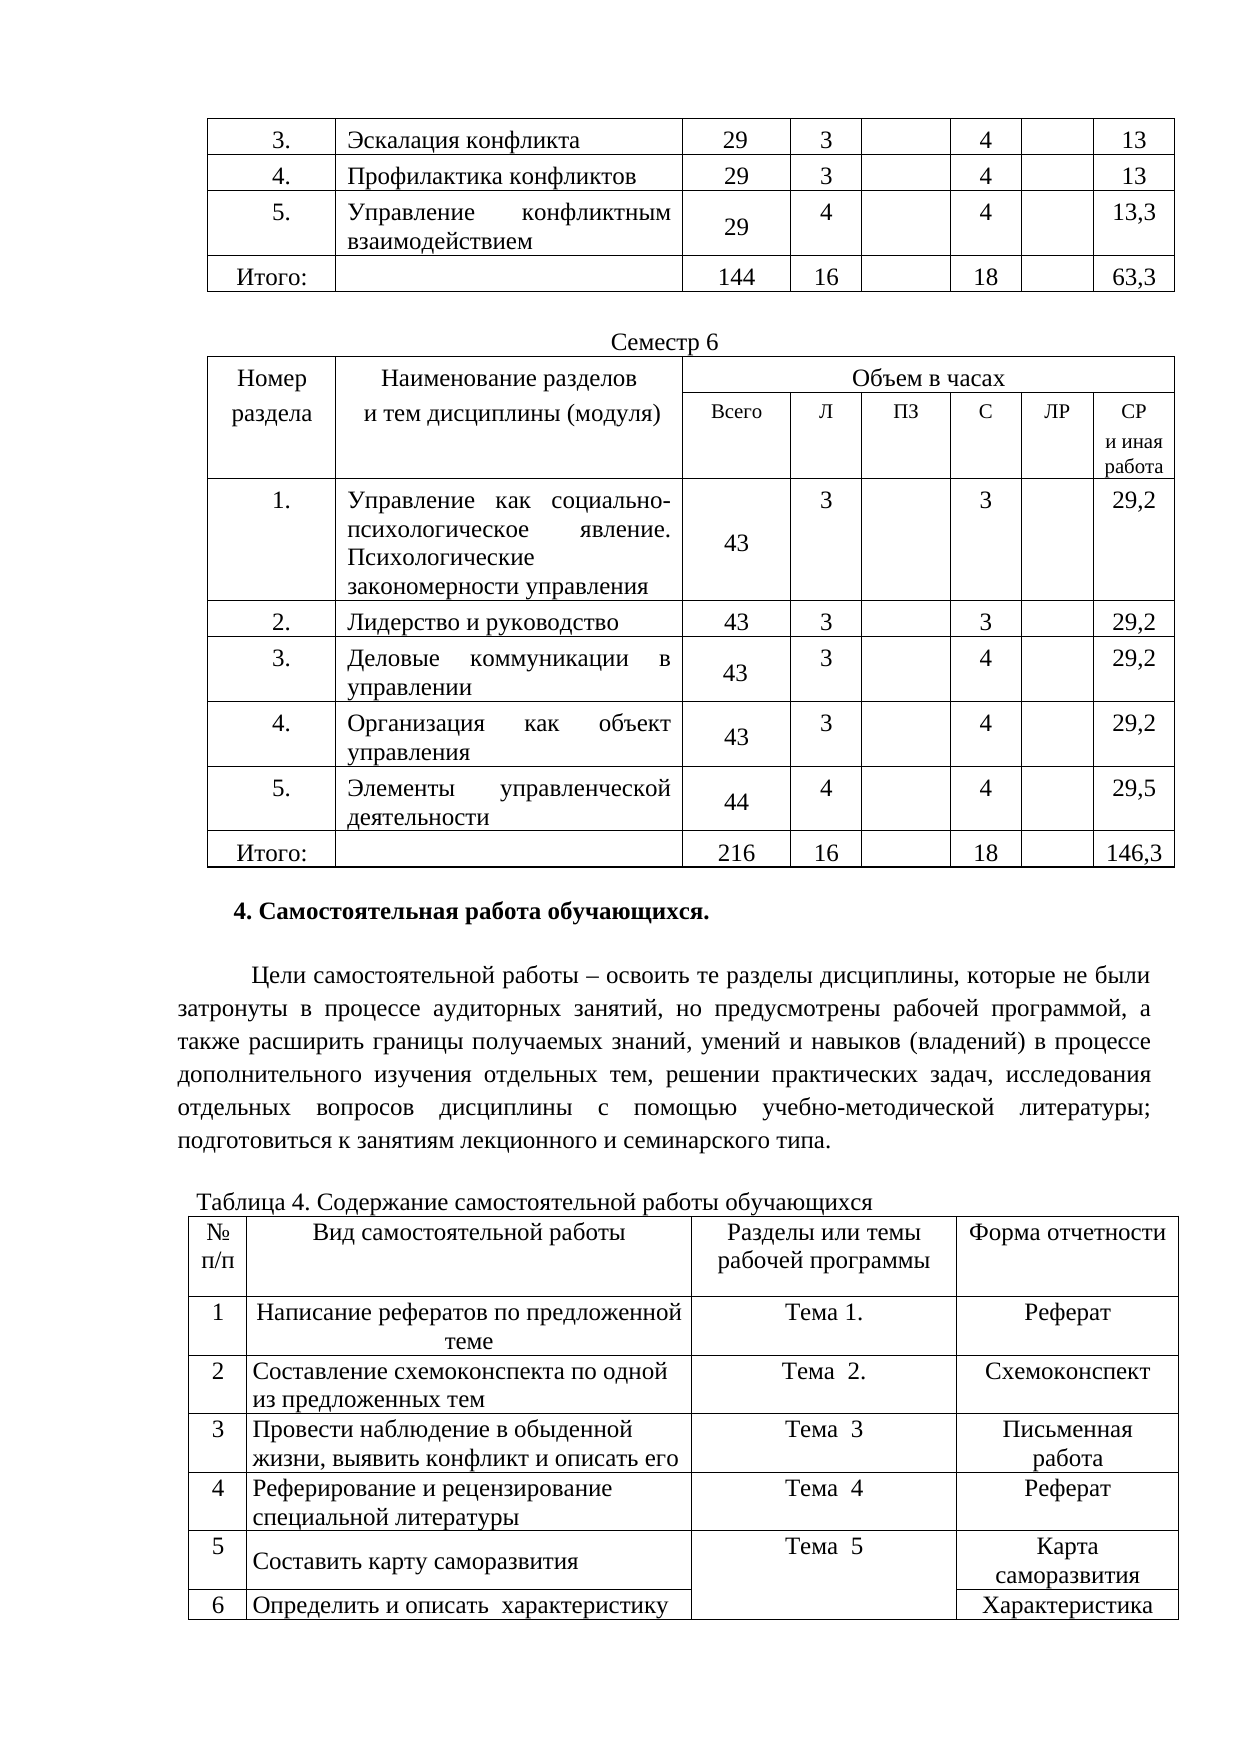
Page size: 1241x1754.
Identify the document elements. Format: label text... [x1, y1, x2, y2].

table_cell 43 [683, 601, 790, 636]
table_cell 146,3 [1094, 831, 1174, 866]
table_cell 18 [951, 256, 1021, 291]
table_cell 29 [683, 191, 790, 255]
table_cell [1022, 637, 1093, 701]
table_cell [336, 256, 682, 291]
table_cell 4 [951, 191, 1021, 255]
table_cell 216 [683, 831, 790, 866]
text Семестр 6 [177, 327, 1152, 356]
table_cell 3 [951, 601, 1021, 636]
table_cell Управление конфликтным взаимодействием [336, 191, 682, 255]
table_cell Тема 1. [692, 1297, 956, 1355]
table_cell [1022, 155, 1093, 190]
subtitle Таблица 4. Содержание самостоятельной работы обучающихся [177, 1187, 1152, 1216]
table_cell Составить карту саморазвития [247, 1531, 691, 1589]
table_cell 3 [791, 479, 861, 600]
table_cell 44 [683, 767, 790, 830]
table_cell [957, 1590, 1178, 1619]
table_cell 1 [189, 1297, 246, 1355]
table_cell Провести наблюдение в обыденной жизни, выявить конфликт и описать его [247, 1414, 691, 1472]
table_cell [862, 256, 950, 291]
table_cell Тема 2. [692, 1356, 956, 1413]
table_cell 43 [683, 637, 790, 701]
table_cell [862, 479, 950, 600]
table_cell 43 [683, 702, 790, 766]
table_cell Итого: [208, 831, 335, 866]
table_cell 16 [791, 831, 861, 866]
table_cell С [951, 393, 1021, 478]
table_cell [1022, 767, 1093, 830]
table_cell 4 [791, 191, 861, 255]
table_cell Всего [683, 393, 790, 478]
table_cell Схемоконспект [957, 1356, 1178, 1413]
table_cell 29 [683, 119, 790, 154]
table_cell 18 [951, 831, 1021, 866]
table_cell СР и иная работа [1094, 393, 1174, 478]
table_cell Профилактика конфликтов [336, 155, 682, 190]
table_cell Организация как объект управления [336, 702, 682, 766]
table_cell 29 [683, 155, 790, 190]
table_cell Реферат [957, 1473, 1178, 1530]
table_cell 144 [683, 256, 790, 291]
table_cell 13 [1094, 155, 1174, 190]
table_cell Карта саморазвития [957, 1531, 1178, 1589]
table_cell [862, 601, 950, 636]
table_cell 4 [951, 702, 1021, 766]
table_cell [862, 637, 950, 701]
table_cell Тема 3 [692, 1414, 956, 1472]
table_cell 3 [951, 479, 1021, 600]
table_cell 13,3 [1094, 191, 1174, 255]
text Цели самостоятельной работы – освоить те разделы дисциплины, которые не были затронуты в процессе аудиторных занятий, но предусмотрены рабочей программой, а также расширить границы получаемых знаний, умений и навыков (владений) в процессе дополнительного изучения отдельных тем, решении практических задач, исследования отдельных вопросов дисциплины с помощью учебно-методической литературы; подготовиться к занятиям лекционного и семинарского типа. [177, 960, 1152, 1154]
table_cell 29,5 [1094, 767, 1174, 830]
table_cell [862, 191, 950, 255]
table_cell 4 [951, 119, 1021, 154]
table_cell Реферат [957, 1297, 1178, 1355]
table_cell [862, 702, 950, 766]
table_cell [208, 702, 335, 766]
table_header № п/п [189, 1217, 246, 1296]
table_cell 13 [1094, 119, 1174, 154]
table_cell [1022, 601, 1093, 636]
table_cell 4 [951, 155, 1021, 190]
table_cell Составление схемоконспекта по одной из предложенных тем [247, 1356, 691, 1413]
table_cell 3 [791, 601, 861, 636]
table_cell [208, 479, 335, 600]
table_header Разделы или темы рабочей программы [692, 1217, 956, 1296]
table_cell [1022, 119, 1093, 154]
table_cell Тема 5 [692, 1531, 956, 1619]
table_cell [208, 191, 335, 255]
table_cell Деловые коммуникации в управлении [336, 637, 682, 701]
table_cell Элементы управленческой деятельности [336, 767, 682, 830]
table_cell [862, 767, 950, 830]
table_cell ЛР [1022, 393, 1093, 478]
table_cell 29,2 [1094, 601, 1174, 636]
table_cell 6 [189, 1590, 246, 1619]
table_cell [247, 1590, 691, 1619]
table_cell 5 [189, 1531, 246, 1589]
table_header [336, 357, 682, 478]
table_cell [862, 831, 950, 866]
table_cell ПЗ [862, 393, 950, 478]
table_cell Написание рефератов по предложенной теме [247, 1297, 691, 1355]
table_cell [208, 637, 335, 701]
table_cell [1022, 191, 1093, 255]
table_cell 16 [791, 256, 861, 291]
table_header Форма отчетности [957, 1217, 1178, 1296]
table_cell Л [791, 393, 861, 478]
table_header Номер раздела [208, 357, 335, 478]
table_cell 2 [189, 1356, 246, 1413]
table_cell 3 [791, 155, 861, 190]
table_cell Лидерство и руководство [336, 601, 682, 636]
table_cell Итого: [208, 256, 335, 291]
table_cell [1022, 831, 1093, 866]
table_cell [208, 601, 335, 636]
table_header Вид самостоятельной работы [247, 1217, 691, 1296]
table_cell Письменная работа [957, 1414, 1178, 1472]
table_header Объем в часах [683, 357, 1174, 392]
table_cell 4 [791, 767, 861, 830]
table_cell Тема 4 [692, 1473, 956, 1530]
table_cell 4 [951, 767, 1021, 830]
table_cell [1022, 702, 1093, 766]
table_cell 3 [189, 1414, 246, 1472]
table_cell 4 [951, 637, 1021, 701]
table_cell 63,3 [1094, 256, 1174, 291]
table_cell Управление как социально-психологическое явление. Психологические закономерности управления [336, 479, 682, 600]
table_cell [208, 119, 335, 154]
table_cell 29,2 [1094, 479, 1174, 600]
table_cell [208, 767, 335, 830]
table_cell [1022, 256, 1093, 291]
table_cell 29,2 [1094, 637, 1174, 701]
table_cell 3 [791, 637, 861, 701]
table_cell [862, 119, 950, 154]
table_cell [208, 155, 335, 190]
table_cell [336, 831, 682, 866]
table_cell Реферирование и рецензирование специальной литературы [247, 1473, 691, 1530]
table_cell Эскалация конфликта [336, 119, 682, 154]
text 4. Самостоятельная работа обучающихся. [177, 896, 1152, 925]
table_cell 3 [791, 119, 861, 154]
table_cell 3 [791, 702, 861, 766]
table_cell [1022, 479, 1093, 600]
table_cell 43 [683, 479, 790, 600]
table_cell 29,2 [1094, 702, 1174, 766]
table_cell [862, 155, 950, 190]
table_cell 4 [189, 1473, 246, 1530]
